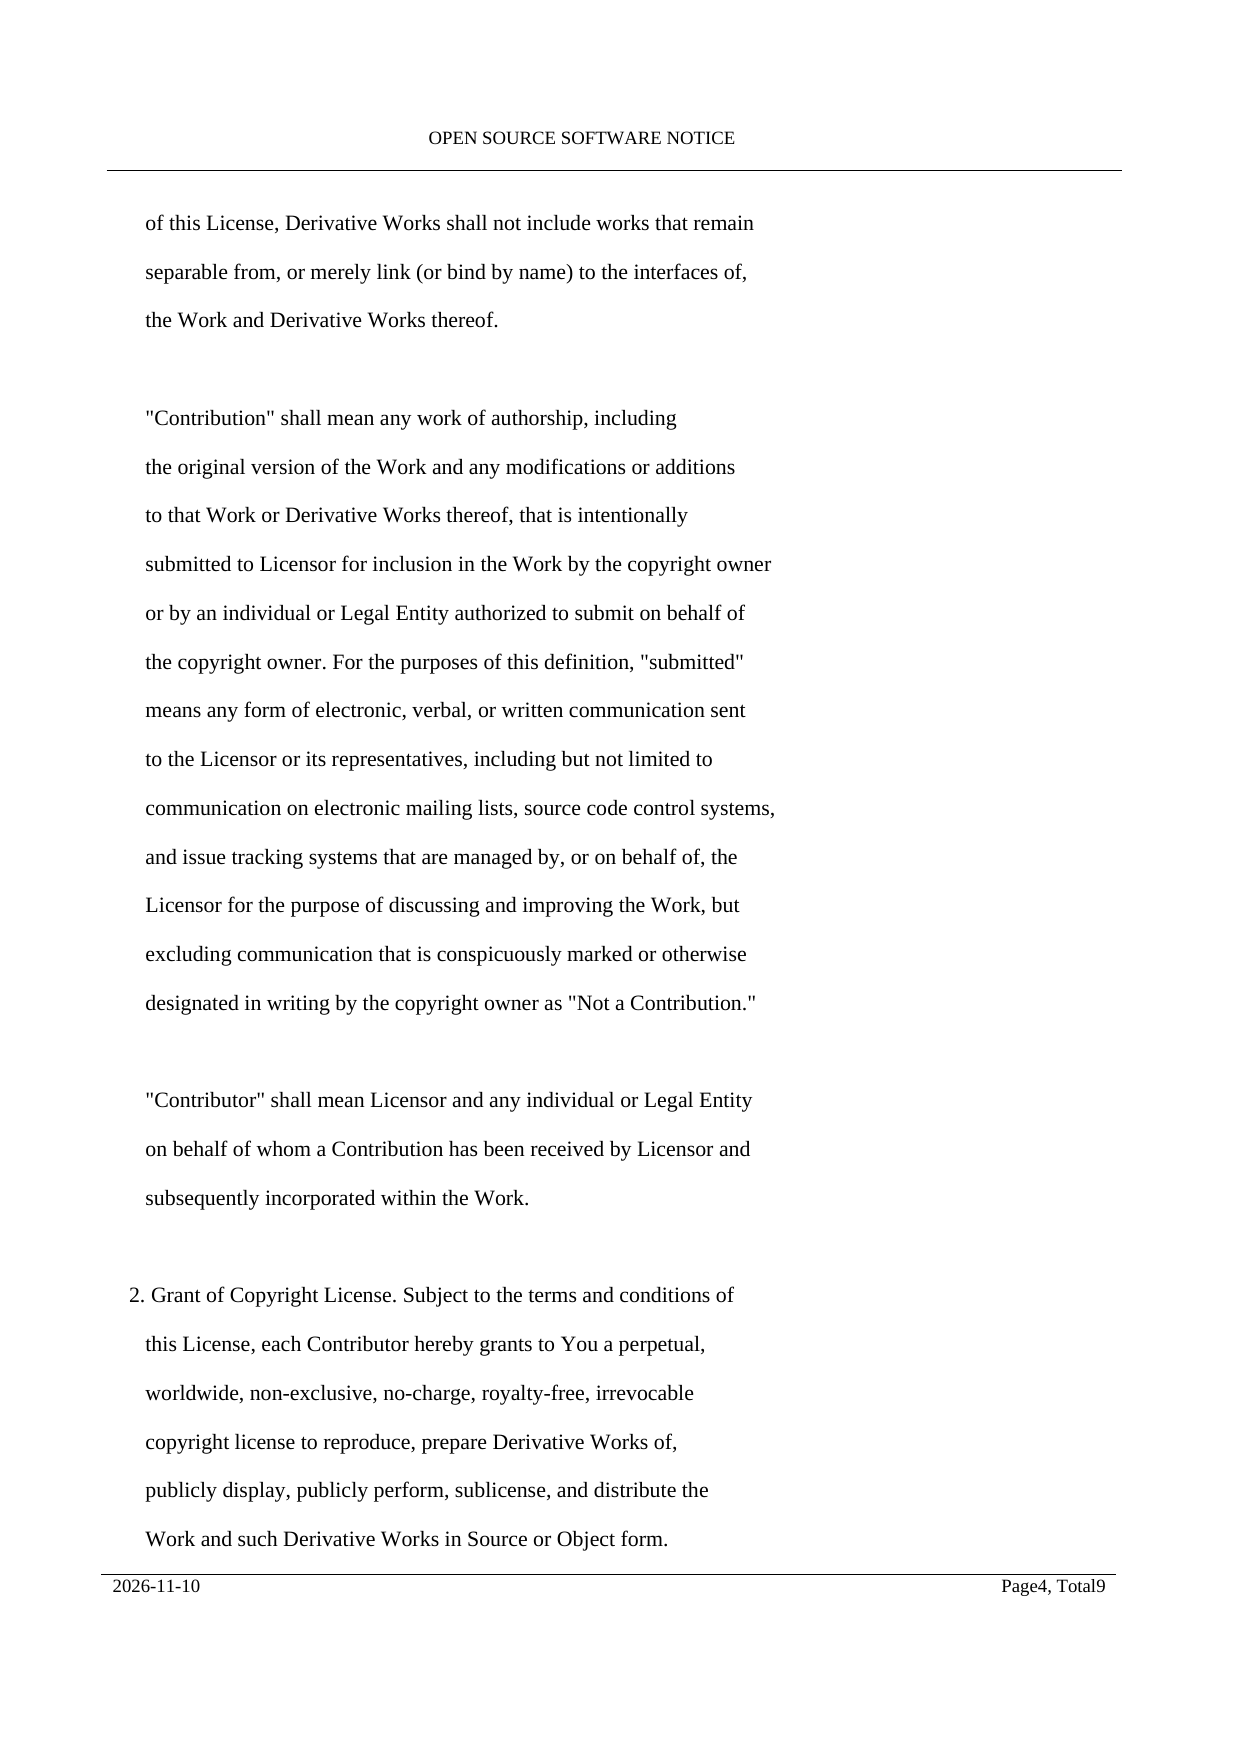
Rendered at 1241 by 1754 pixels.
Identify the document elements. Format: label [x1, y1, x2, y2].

text [112, 206, 1128, 1555]
